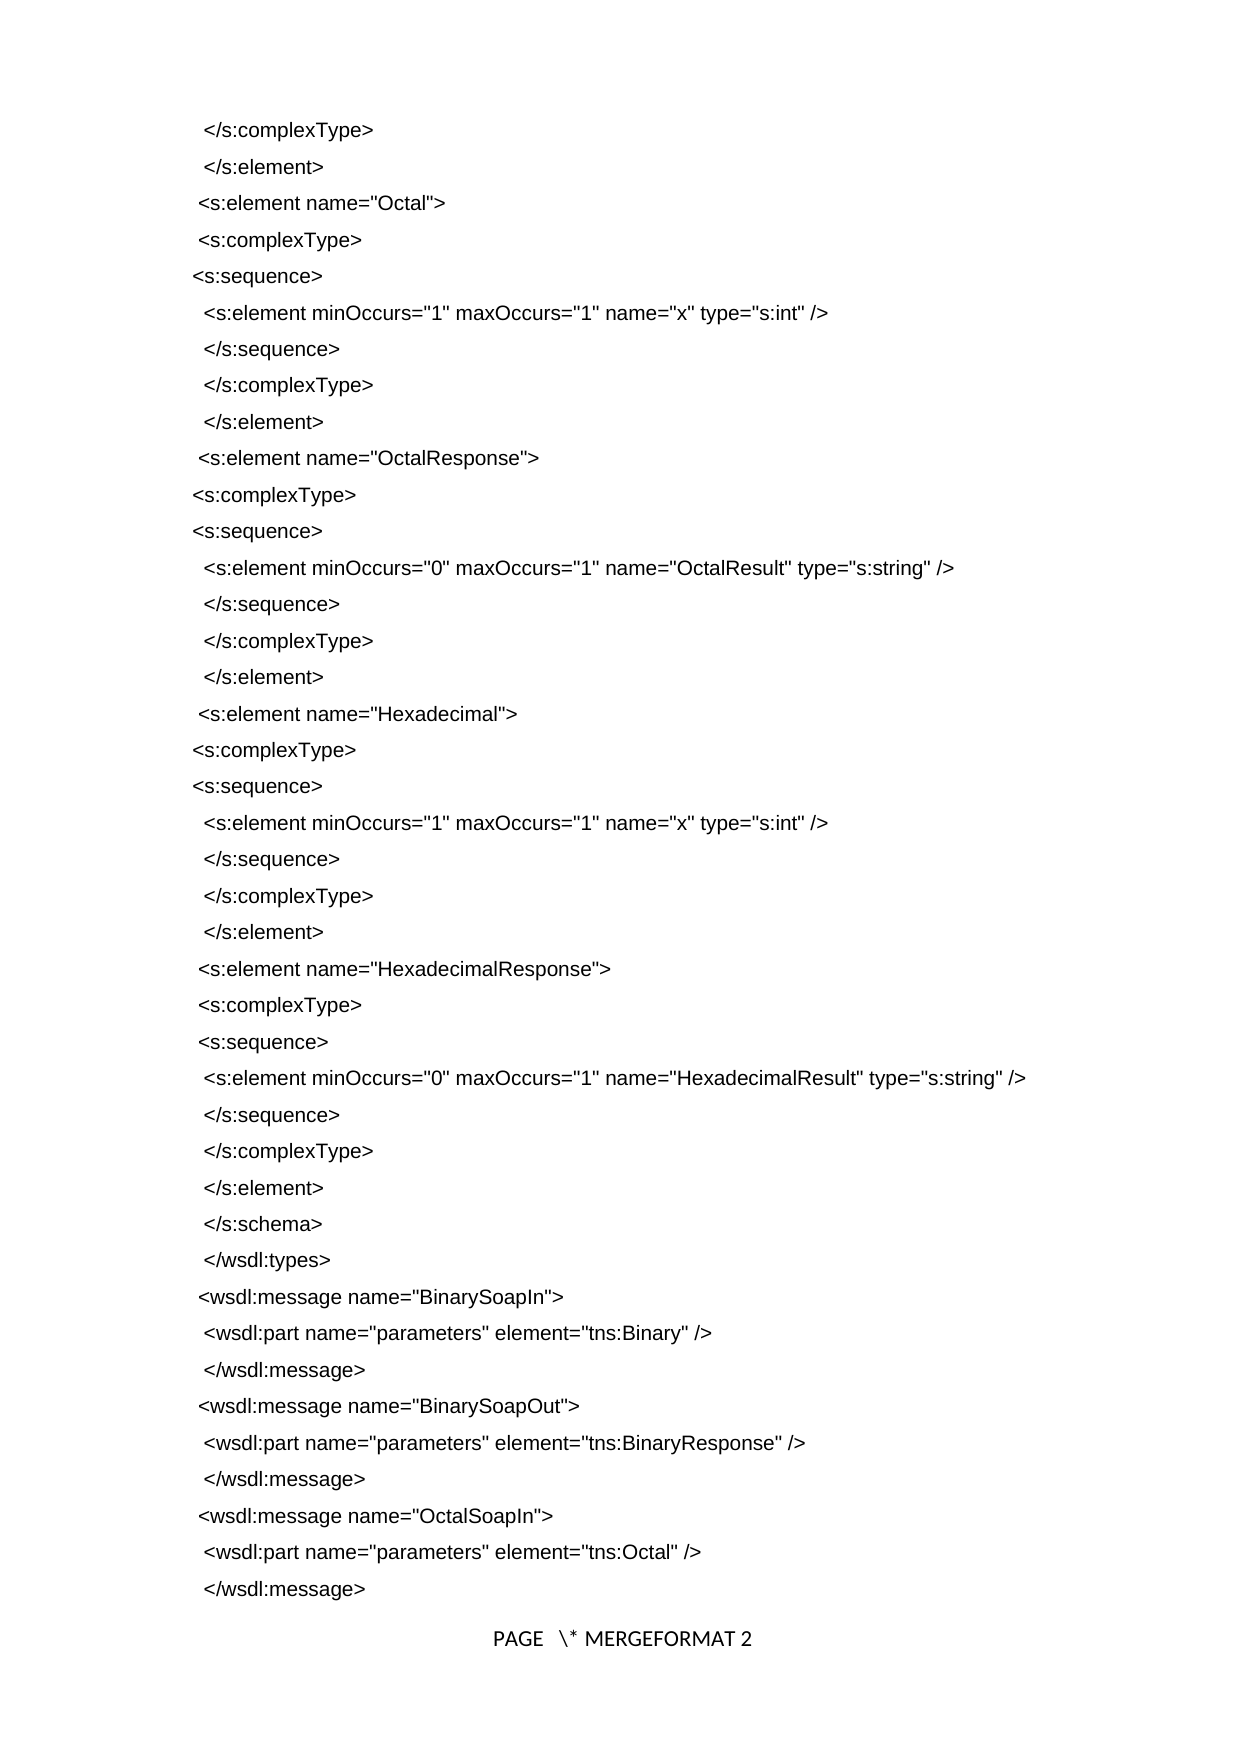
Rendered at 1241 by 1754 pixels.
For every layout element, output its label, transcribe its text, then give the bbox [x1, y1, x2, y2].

text <s:complexType> [118, 993, 1122, 1017]
text </s:schema> [118, 1212, 1122, 1236]
text <s:element name="HexadecimalResponse"> [118, 957, 1122, 981]
text <s:sequence> [118, 519, 1122, 543]
text <s:element minOccurs="1" maxOccurs="1" name="x" type="s:int" /> [118, 811, 1122, 835]
text <s:element minOccurs="0" maxOccurs="1" name="HexadecimalResult" type="s:string" /> [118, 1066, 1122, 1090]
text </s:complexType> [118, 118, 1122, 142]
text </wsdl:message> [118, 1467, 1122, 1491]
text </s:sequence> [118, 592, 1122, 616]
text <wsdl:message name="OctalSoapIn"> [118, 1503, 1122, 1527]
text <s:sequence> [118, 774, 1122, 798]
text </s:sequence> [118, 337, 1122, 361]
text </s:complexType> [118, 884, 1122, 908]
text <s:element name="OctalResponse"> [118, 446, 1122, 470]
text </s:element> [118, 665, 1122, 689]
text <wsdl:part name="parameters" element="tns:Octal" /> [118, 1540, 1122, 1564]
text </s:sequence> [118, 1102, 1122, 1126]
text </s:element> [118, 1175, 1122, 1199]
text <s:complexType> [118, 483, 1122, 507]
text </wsdl:types> [118, 1248, 1122, 1272]
text <wsdl:part name="parameters" element="tns:BinaryResponse" /> [118, 1431, 1122, 1454]
text </wsdl:message> [118, 1576, 1122, 1600]
text <s:sequence> [118, 264, 1122, 288]
text <s:element minOccurs="1" maxOccurs="1" name="x" type="s:int" /> [118, 300, 1122, 324]
text <s:complexType> [118, 738, 1122, 762]
text <s:complexType> [118, 227, 1122, 251]
text <wsdl:message name="BinarySoapOut"> [118, 1394, 1122, 1418]
text <s:element minOccurs="0" maxOccurs="1" name="OctalResult" type="s:string" /> [118, 556, 1122, 579]
text <s:element name="Octal"> [118, 191, 1122, 215]
text </wsdl:message> [118, 1358, 1122, 1382]
text </s:element> [118, 920, 1122, 944]
text <wsdl:message name="BinarySoapIn"> [118, 1285, 1122, 1309]
text <s:element name="Hexadecimal"> [118, 701, 1122, 725]
text <s:sequence> [118, 1029, 1122, 1053]
text </s:complexType> [118, 628, 1122, 652]
text </s:element> [118, 154, 1122, 178]
text </s:complexType> [118, 1139, 1122, 1163]
text </s:element> [118, 410, 1122, 434]
text </s:complexType> [118, 373, 1122, 397]
text </s:sequence> [118, 847, 1122, 871]
text <wsdl:part name="parameters" element="tns:Binary" /> [118, 1321, 1122, 1345]
